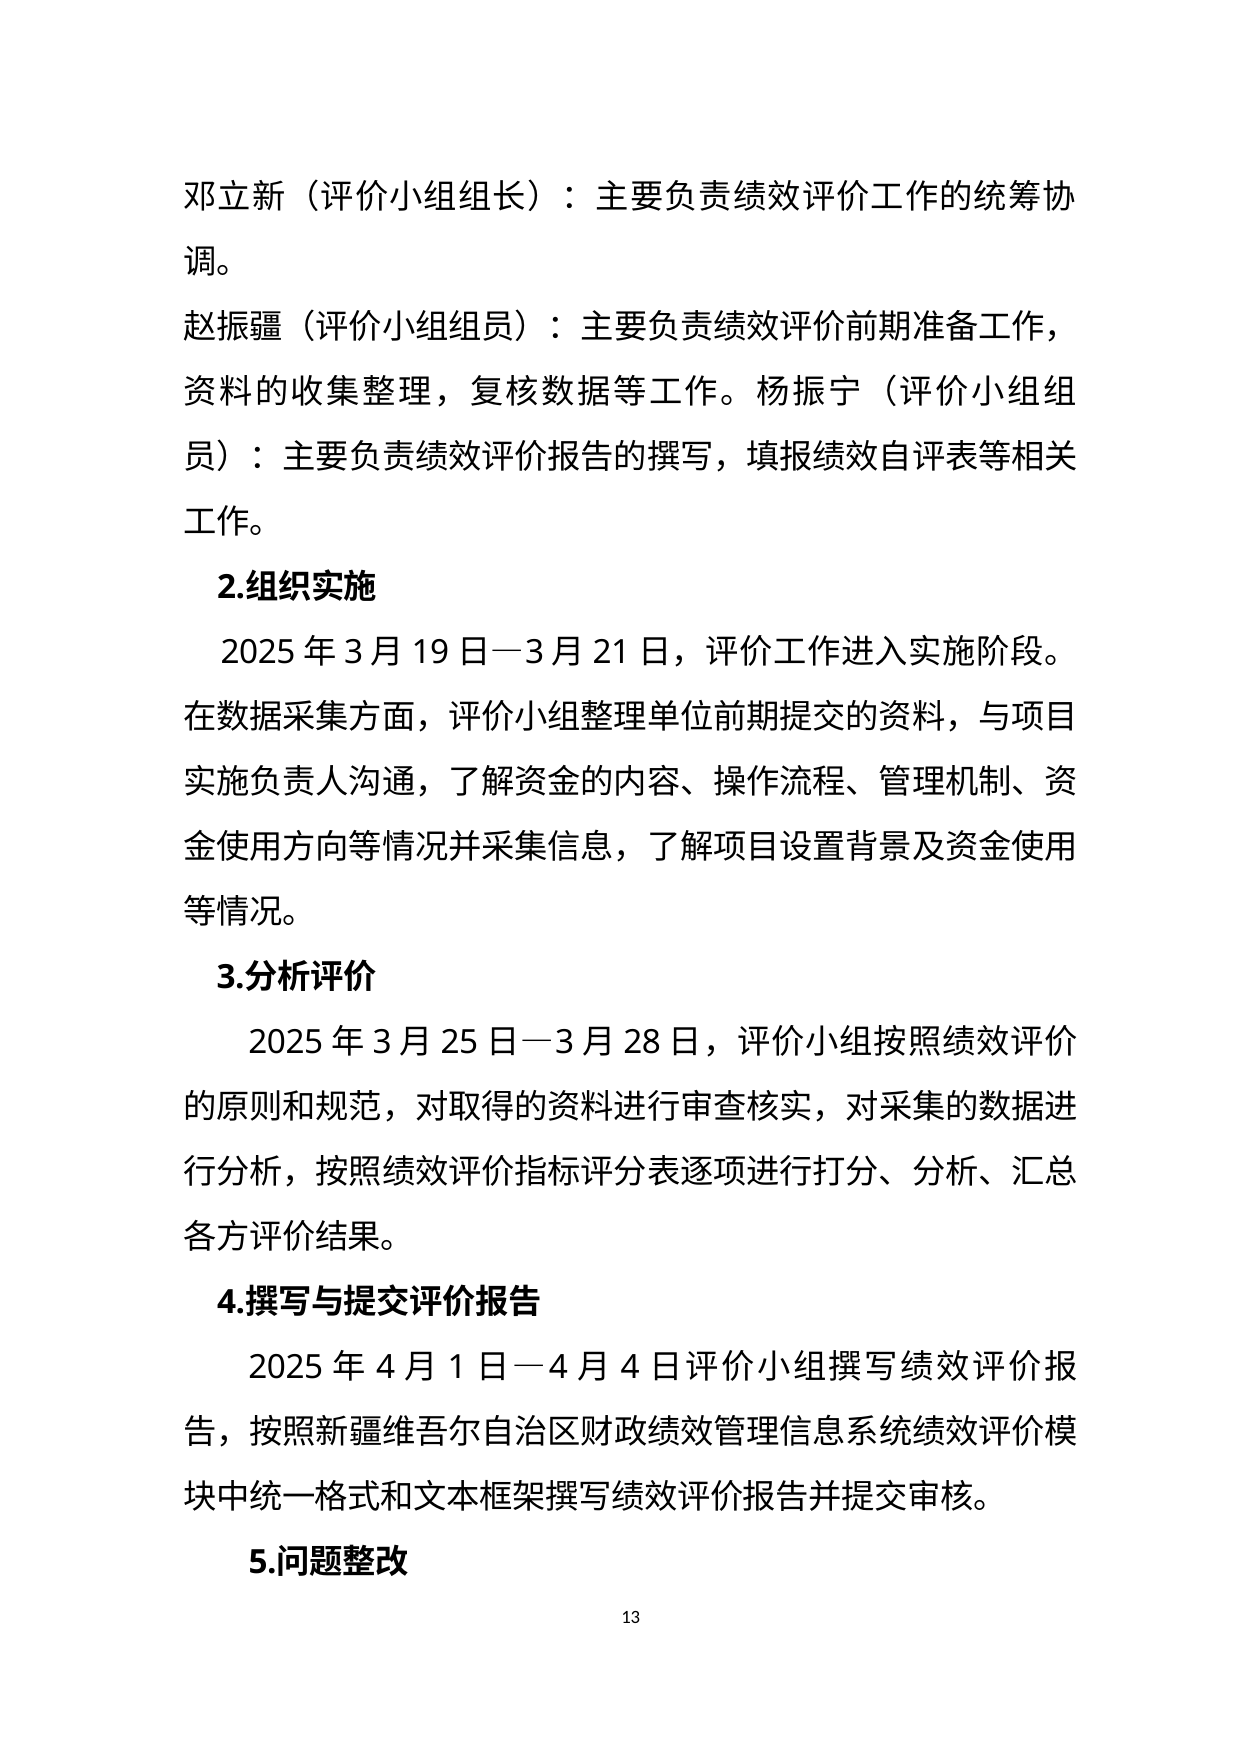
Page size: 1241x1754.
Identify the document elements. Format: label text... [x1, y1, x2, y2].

text 2025年4月1日—4月4日评价小组撰写绩效评价报告，按照新疆维吾尔自治区财政绩效管理信息系统绩效评价模块中统一格式和文本框架撰写绩效评价报告并提交审核。 [183, 1332, 1078, 1527]
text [183, 162, 1078, 1007]
text 2025年3月25日—3月28日，评价小组按照绩效评价的原则和规范，对取得的资料进行审查核实，对采集的数据进行分析，按照绩效评价指标评分表逐项进行打分、分析、汇总各方评价结果。 4.撰写与提交评价报告 [183, 1007, 1078, 1332]
list 5.问题整改 [183, 1527, 1078, 1592]
